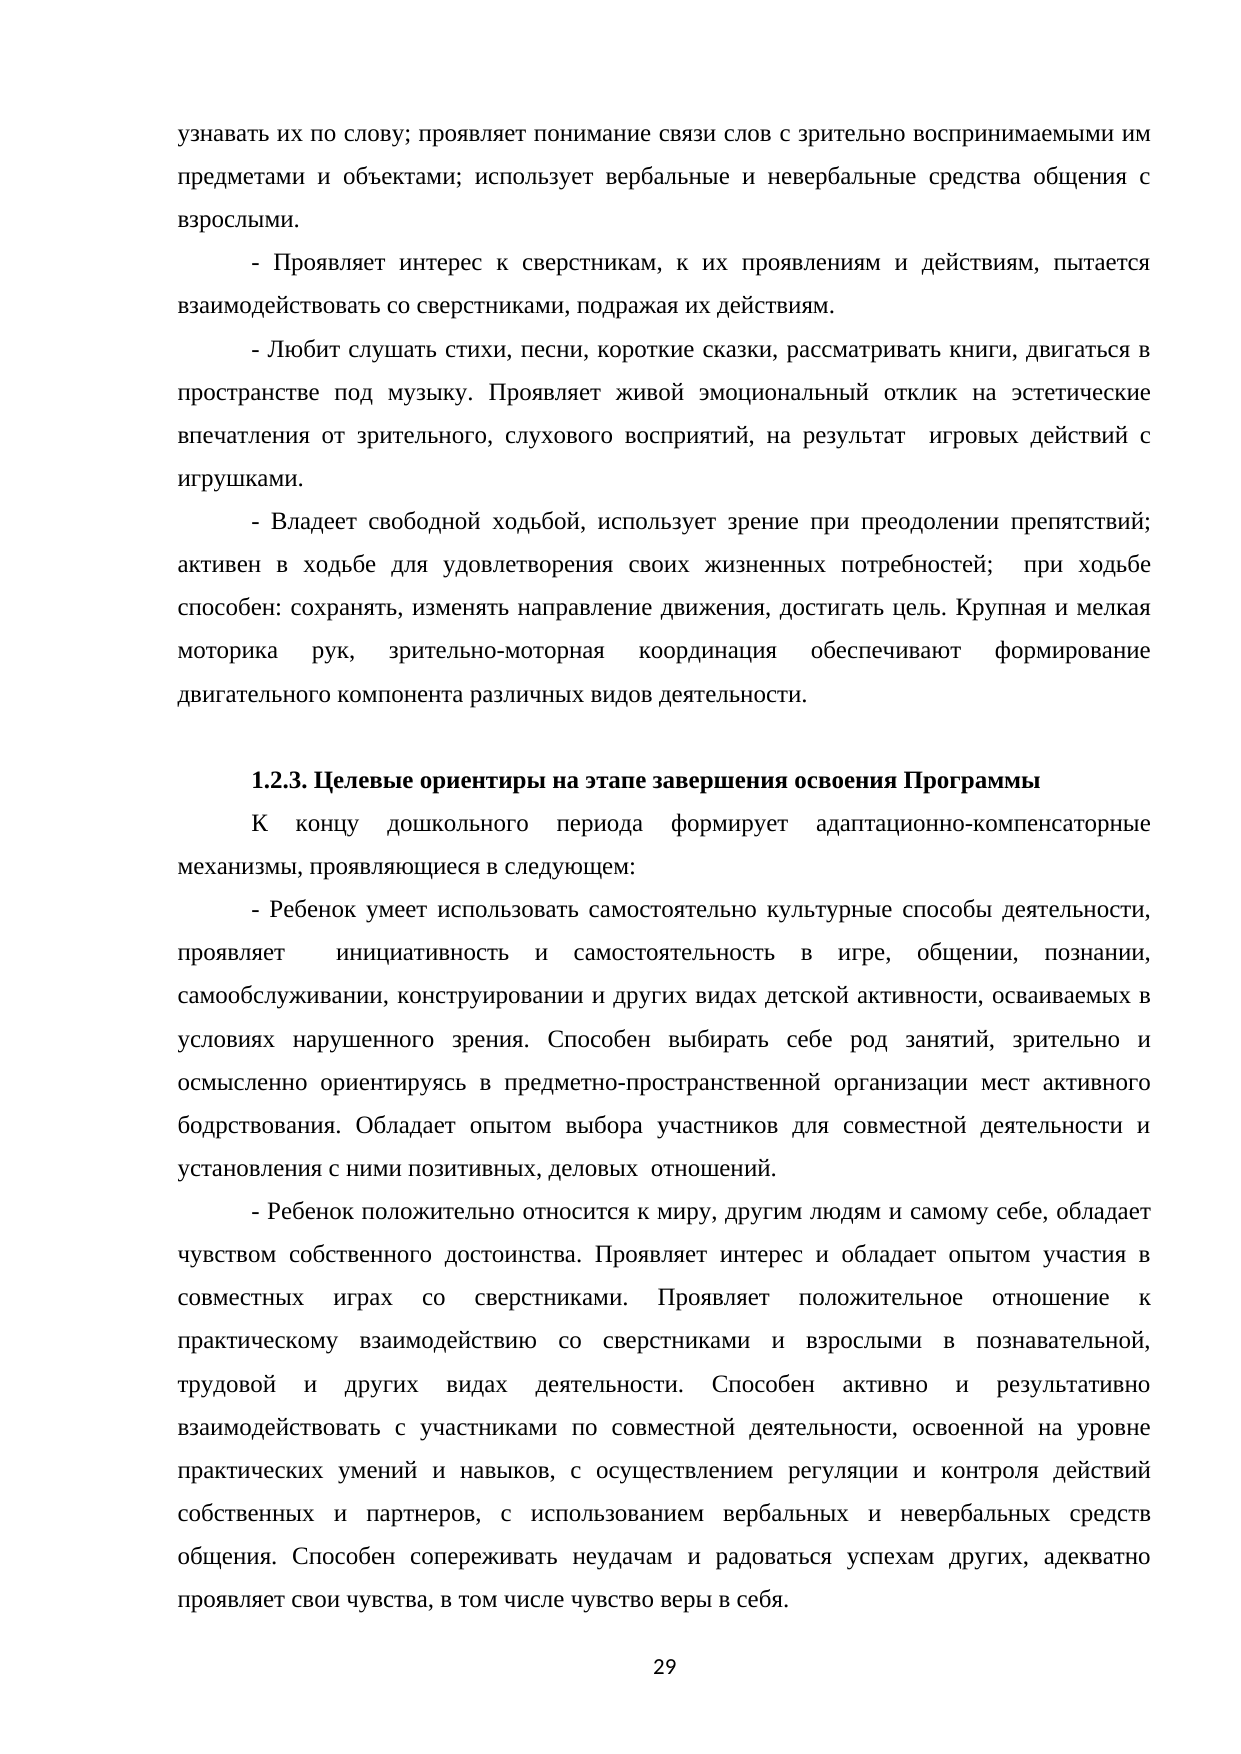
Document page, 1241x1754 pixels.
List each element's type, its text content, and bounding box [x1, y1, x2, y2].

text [177, 118, 1152, 233]
text - Владеет свободной ходьбой, использует зрение при преодолении препятствий; активен в ходьбе для удовлетворения своих жизненных потребностей; при ходьбе способен: сохранять, изменять направление движения, достигать цель. Крупная и мелкая моторика рук, зрительно-моторная координация обеспечивают формирование двигательного компонента различных видов деятельности. [177, 506, 1152, 707]
text - Ребенок положительно относится к миру, другим людям и самому себе, обладает чувством собственного достоинства. Проявляет интерес и обладает опытом участия в совместных играх со сверстниками. Проявляет положительное отношение к практическому взаимодействию со сверстниками и взрослыми в познавательной, трудовой и других видах деятельности. Способен активно и результативно взаимодействовать с участниками по совместной деятельности, освоенной на уровне практических умений и навыков, с осуществлением регуляции и контроля действий собственных и партнеров, с использованием вербальных и невербальных средств общения. Способен сопереживать неудачам и радоваться успехам других, адекватно проявляет свои чувства, в том числе чувство веры в себя. [177, 1196, 1152, 1613]
text - Проявляет интерес к сверстникам, к их проявлениям и действиям, пытается взаимодействовать со сверстниками, подражая их действиям. [177, 247, 1152, 319]
text - Любит слушать стихи, песни, короткие сказки, рассматривать книги, двигаться в пространстве под музыку. Проявляет живой эмоциональный отклик на эстетические впечатления от зрительного, слухового восприятий, на результат игровых действий с игрушками. [177, 334, 1152, 492]
text 1.2.3. Целевые ориентиры на этапе завершения освоения Программы [177, 765, 1152, 794]
text - Ребенок умеет использовать самостоятельно культурные способы деятельности, проявляет инициативность и самостоятельность в игре, общении, познании, самообслуживании, конструировании и других видах детской активности, осваиваемых в условиях нарушенного зрения. Способен выбирать себе род занятий, зрительно и осмысленно ориентируясь в предметно-пространственной организации мест активного бодрствования. Обладает опытом выбора участников для совместной деятельности и установления с ними позитивных, деловых отношений. [177, 894, 1152, 1182]
text К концу дошкольного периода формирует адаптационно-компенсаторные механизмы, проявляющиеся в следующем: [177, 808, 1152, 880]
